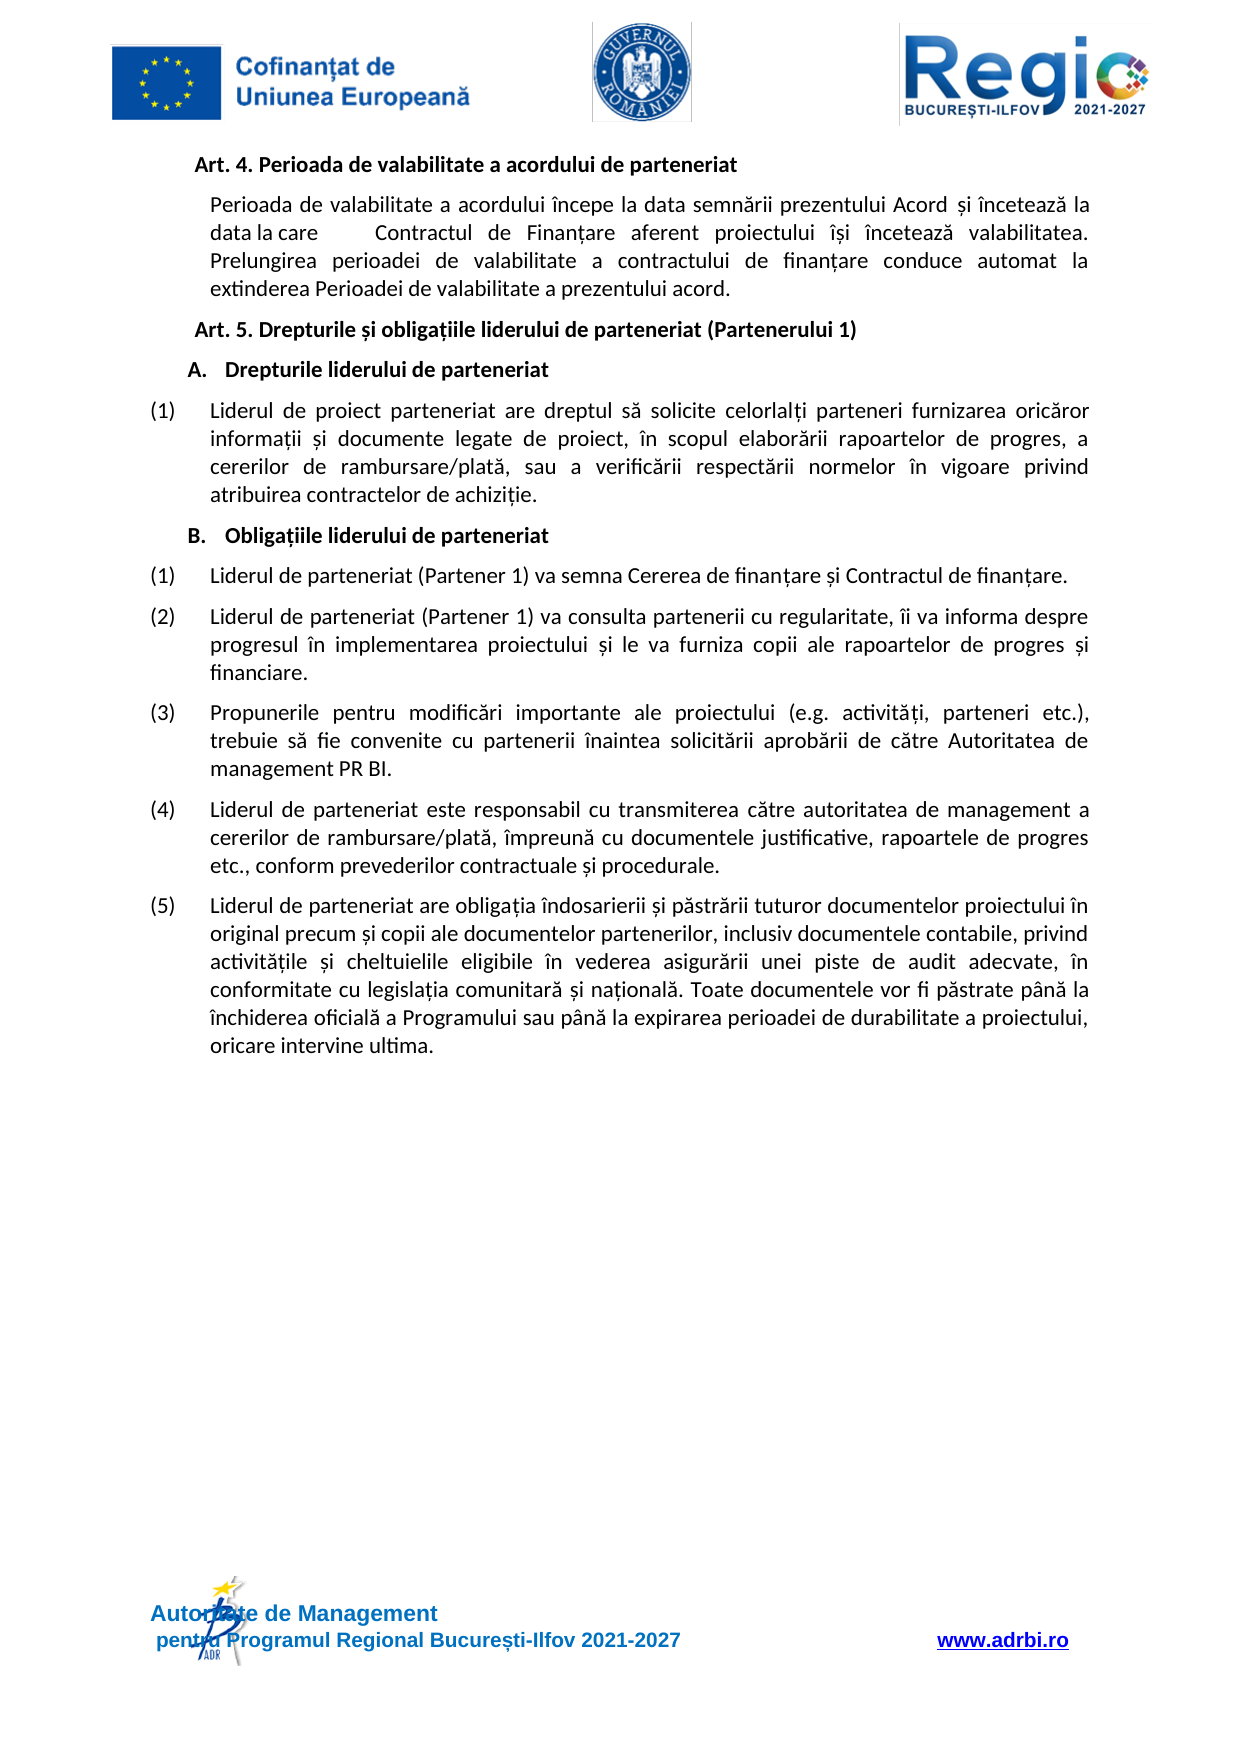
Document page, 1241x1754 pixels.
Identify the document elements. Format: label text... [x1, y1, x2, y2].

list Liderul de parteneriat (Partener 1) va semna Cererea de finanţare şi Contractul de finanţare. [150, 561, 1090, 589]
list Perioada de valabilitate a acordului de parteneriat [194, 150, 1090, 178]
list Perioada de valabilitate a acordului începe la data semnării prezentului Acord și încetează la data la care Contractul de Finanțare aferent proiectului își încetează valabilitatea. Prelungirea perioadei de valabilitate a contractului de finanțare conduce automat la extinderea Perioadei de valabilitate a prezentului acord. [150, 191, 1090, 303]
list Liderul de parteneriat este responsabil cu transmiterea către autoritatea de management a cererilor de rambursare/plată, împreună cu documentele justificative, rapoartele de progres etc., conform prevederilor contractuale și procedurale. [150, 795, 1090, 879]
list Obligaţiile liderului de parteneriat [187, 521, 1090, 549]
list Liderul de parteneriat (Partener 1) va consulta partenerii cu regularitate, îi va informa despre progresul în implementarea proiectului şi le va furniza copii ale rapoartelor de progres şi financiare. [150, 602, 1090, 686]
list Liderul de proiect parteneriat are dreptul să solicite celorlalţi parteneri furnizarea oricăror informaţii şi documente legate de proiect, în scopul elaborării rapoartelor de progres, a cererilor de rambursare/plată, sau a verificării respectării normelor în vigoare privind atribuirea contractelor de achiziţie. [150, 396, 1090, 508]
list Drepturile şi obligaţiile liderului de parteneriat (Partenerului 1) [194, 315, 1090, 343]
list Propunerile pentru modificări importante ale proiectului (e.g. activităţi, parteneri etc.), trebuie să fie convenite cu partenerii înaintea solicitării aprobării de către Autoritatea de management PR BI. [150, 698, 1090, 782]
picture [107, 22, 1152, 126]
picture [192, 1611, 198, 1619]
list Drepturile liderului de parteneriat [187, 356, 1090, 384]
picture [191, 1576, 249, 1666]
list Liderul de parteneriat are obligaţia îndosarierii și păstrării tuturor documentelor proiectului în original precum şi copii ale documentelor partenerilor, inclusiv documentele contabile, privind activităţile şi cheltuielile eligibile în vederea asigurării unei piste de audit adecvate, în conformitate cu legislația comunitară şi naţională. Toate documentele vor fi păstrate până la închiderea oficială a Programului sau până la expirarea perioadei de durabilitate a proiectului, oricare intervine ultima. [150, 891, 1090, 1059]
